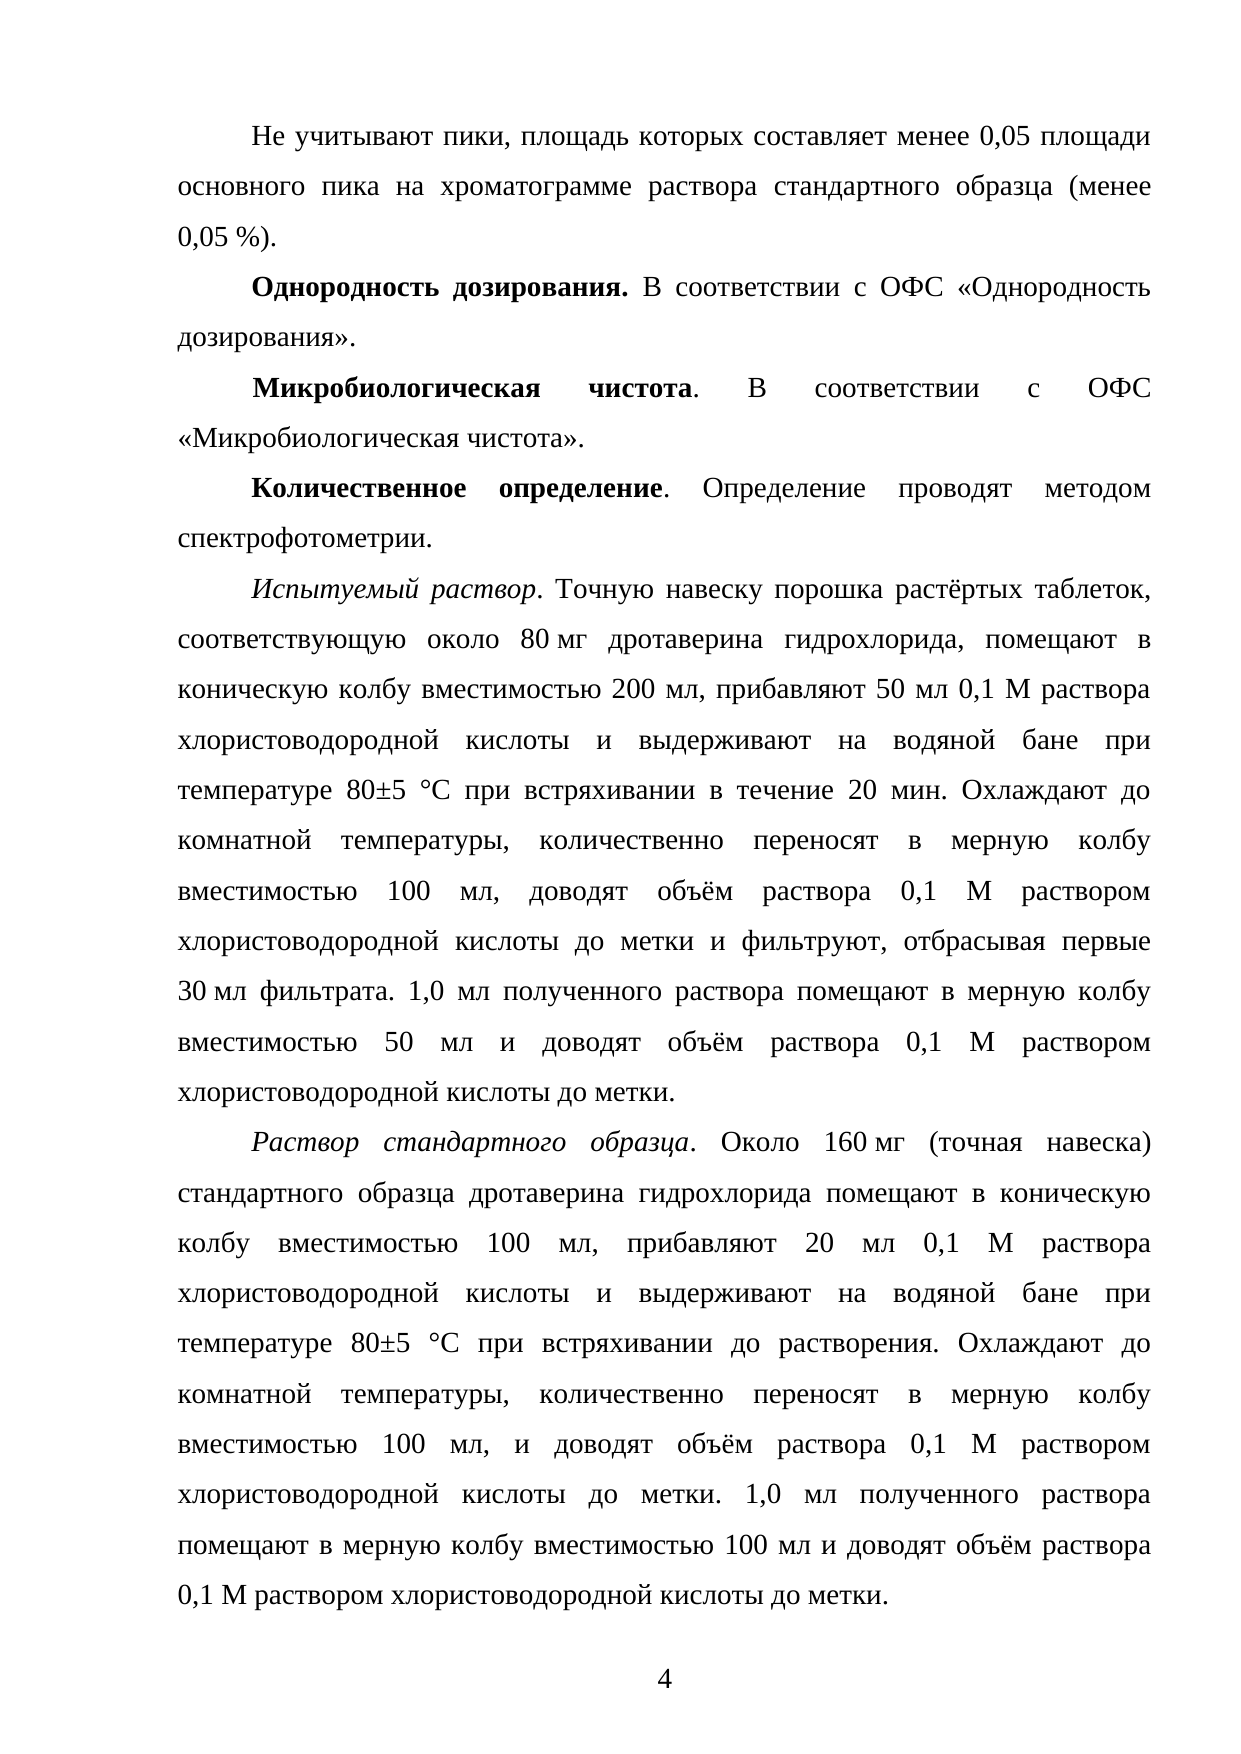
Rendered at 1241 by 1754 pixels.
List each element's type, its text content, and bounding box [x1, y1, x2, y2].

text Не учитывают пики, площадь которых составляет менее 0,05 площади основного пика на хроматограмме раствора стандартного образца (менее 0,05 %). [177, 118, 1152, 252]
text Однородность дозирования. В соответствии с ОФС «Однородность дозирования». [177, 269, 1152, 353]
text Количественное определение. Определение проводят методом спектрофотометрии. [177, 470, 1152, 554]
text Раствор стандартного образца. Около 160 мг (точная навеска) стандартного образца дротаверина гидрохлорида помещают в коническую колбу вместимостью 100 мл, прибавляют 20 мл 0,1 М раствора хлористоводородной кислоты и выдерживают на водяной бане при температуре 80±5 °С при встряхивании до растворения. Охлаждают до комнатной температуры, количественно переносят в мерную колбу вместимостью 100 мл, и доводят объём раствора 0,1 М раствором хлористоводородной кислоты до метки. 1,0 мл полученного раствора помещают в мерную колбу вместимостью 100 мл и доводят объём раствора 0,1 М раствором хлористоводородной кислоты до метки. [177, 1124, 1152, 1611]
text Испытуемый раствор. Точную навеску порошка растёртых таблеток, соответствующую около 80 мг дротаверина гидрохлорида, помещают в коническую колбу вместимостью 200 мл, прибавляют 50 мл 0,1 М раствора хлористоводородной кислоты и выдерживают на водяной бане при температуре 80±5 °С при встряхивании в течение 20 мин. Охлаждают до комнатной температуры, количественно переносят в мерную колбу вместимостью 100 мл, доводят объём раствора 0,1 М раствором хлористоводородной кислоты до метки и фильтруют, отбрасывая первые 30 мл фильтрата. 1,0 мл полученного раствора помещают в мерную колбу вместимостью 50 мл и доводят объём раствора 0,1 М раствором хлористоводородной кислоты до метки. [177, 571, 1152, 1108]
text Микробиологическая чистота. В соответствии с ОФС «Микробиологическая чистота». [177, 370, 1152, 453]
